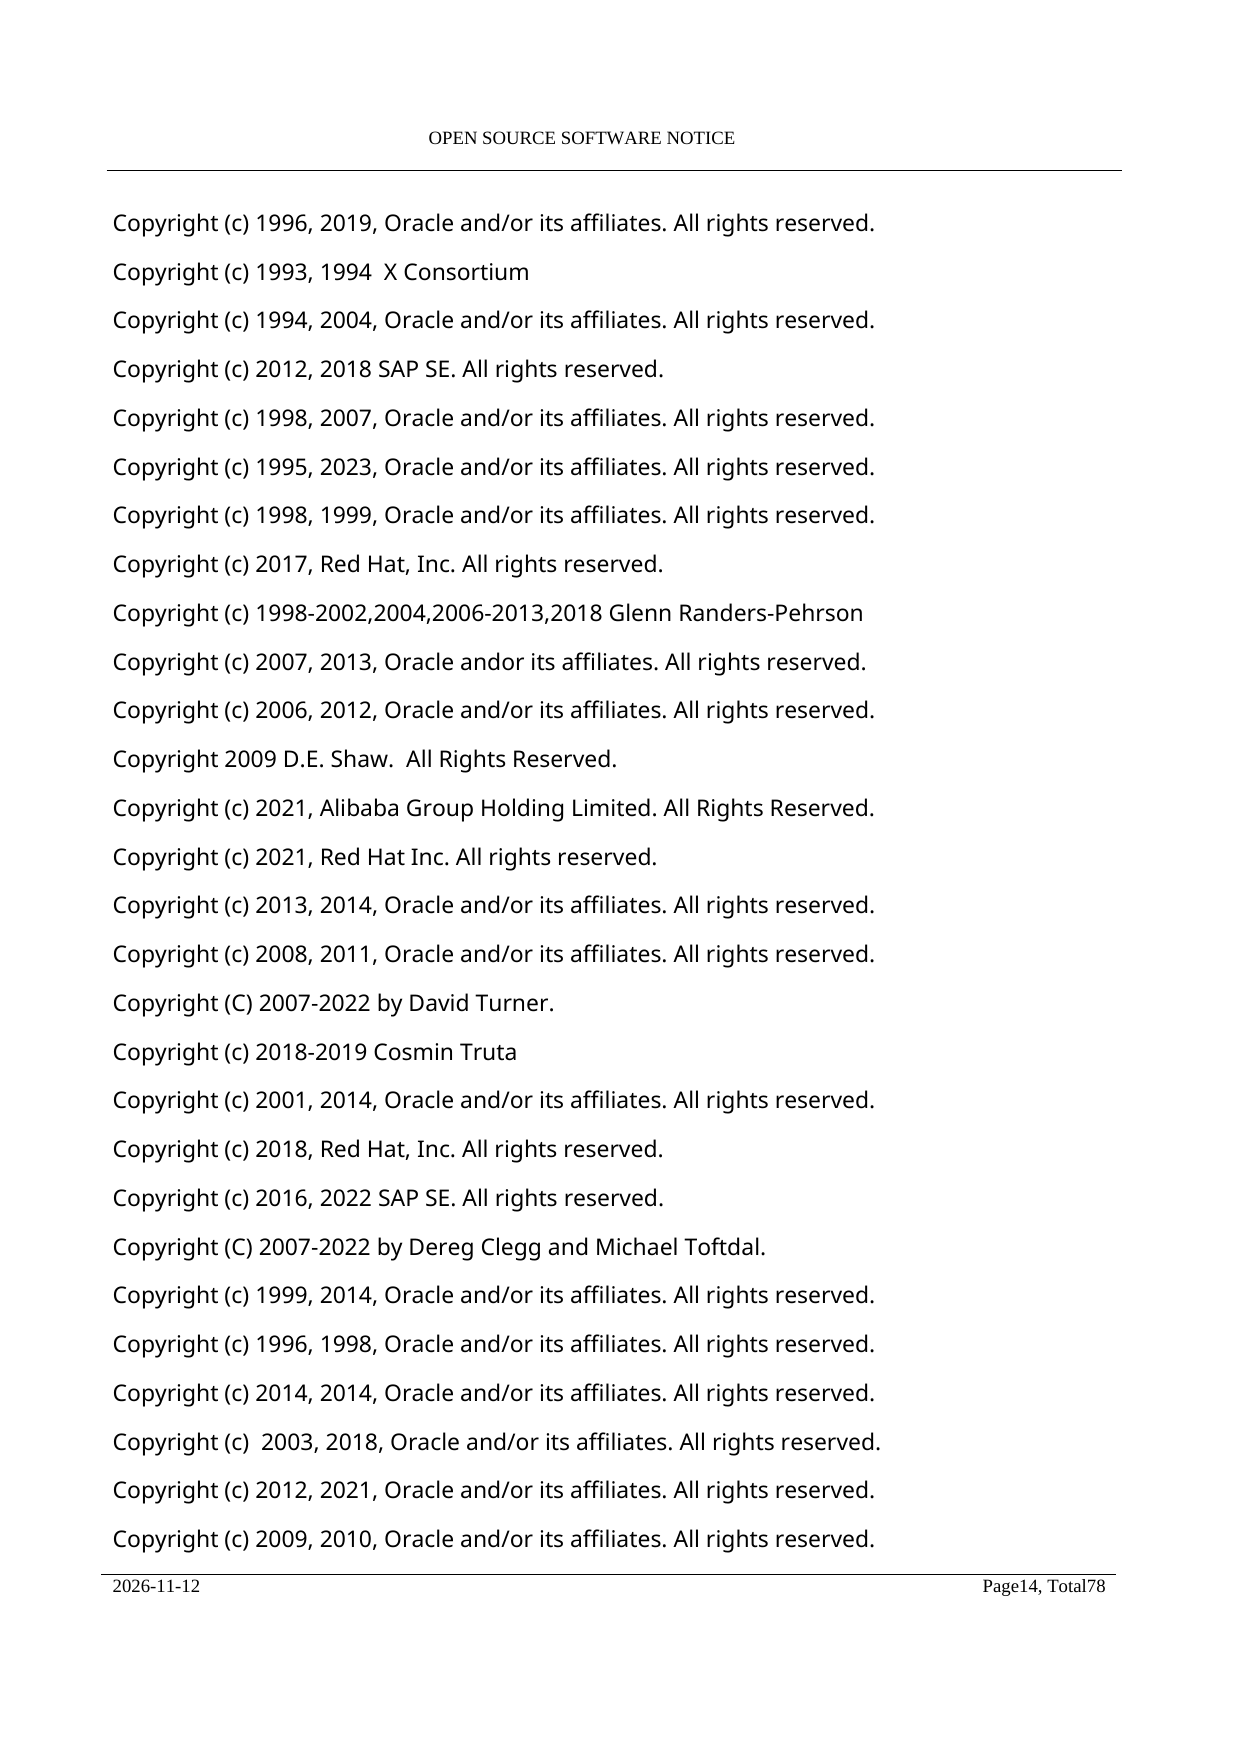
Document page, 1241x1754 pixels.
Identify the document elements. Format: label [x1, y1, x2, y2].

text [112, 206, 1128, 1555]
